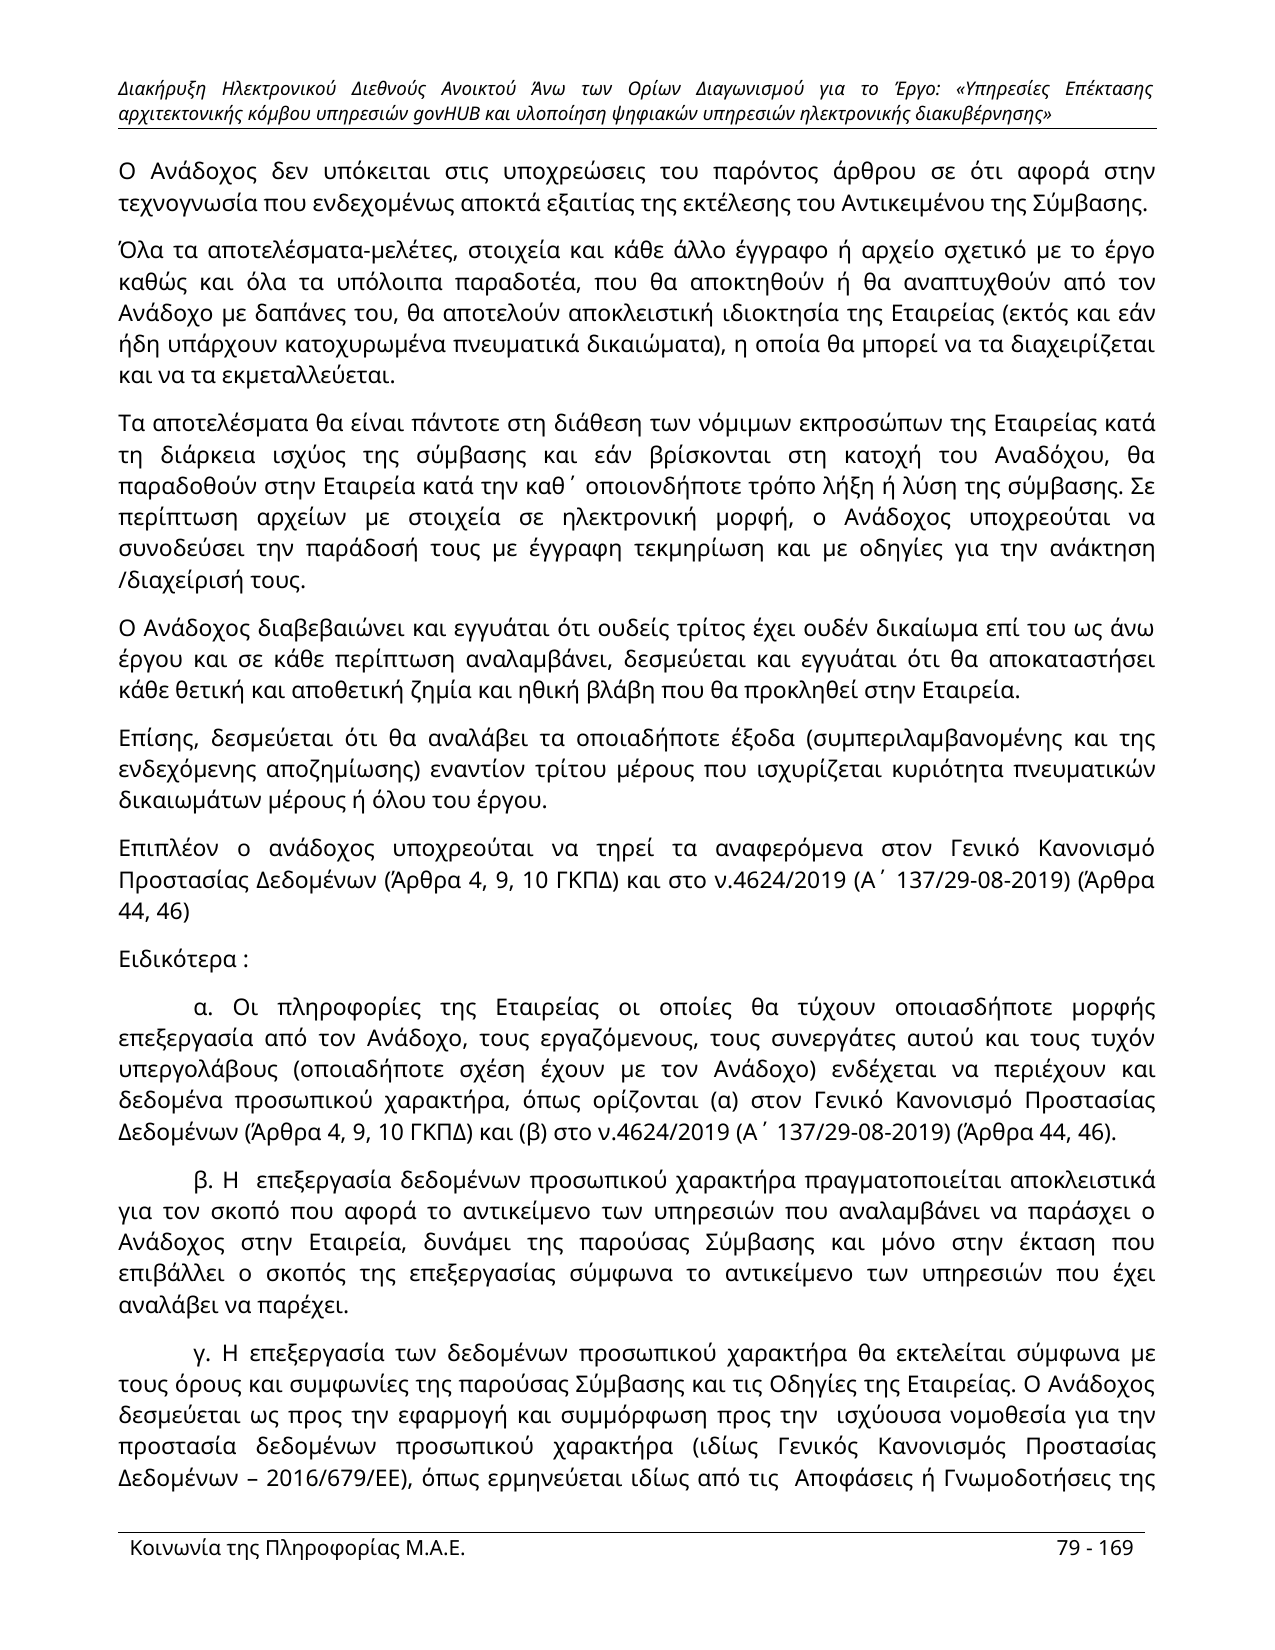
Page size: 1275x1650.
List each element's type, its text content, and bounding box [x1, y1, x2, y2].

text Τα αποτελέσματα θα είναι πάντοτε στη διάθεση των νόμιμων εκπροσώπων της Εταιρείας κατά τη διάρκεια ισχύος της σύμβασης και εάν βρίσκονται στη κατοχή του Αναδόχου, θα παραδοθούν στην Εταιρεία κατά την καθ΄ οποιονδήποτε τρόπο λήξη ή λύση της σύμβασης. Σε περίπτωση αρχείων με στοιχεία σε ηλεκτρονική μορφή, ο Ανάδοχος υποχρεούται να συνοδεύσει την παράδοσή τους με έγγραφη τεκμηρίωση και με οδηγίες για την ανάκτηση /διαχείρισή τους. [118, 407, 1157, 595]
text Ο Ανάδοχος δεν υπόκειται στις υποχρεώσεις του παρόντος άρθρου σε ότι αφορά στην τεχνογνωσία που ενδεχομένως αποκτά εξαιτίας της εκτέλεσης του Αντικειμένου της Σύμβασης. [118, 155, 1157, 218]
text β. Η επεξεργασία δεδομένων προσωπικού χαρακτήρα πραγματοποιείται αποκλειστικά για τον σκοπό που αφορά το αντικείμενο των υπηρεσιών που αναλαμβάνει να παράσχει ο Ανάδοχος στην Εταιρεία, δυνάμει της παρούσας Σύμβασης και μόνο στην έκταση που επιβάλλει ο σκοπός της επεξεργασίας σύμφωνα το αντικείμενο των υπηρεσιών που έχει αναλάβει να παρέχει. [118, 1164, 1157, 1320]
text Επίσης, δεσμεύεται ότι θα αναλάβει τα οποιαδήποτε έξοδα (συμπεριλαμβανομένης και της ενδεχόμενης αποζημίωσης) εναντίον τρίτου μέρους που ισχυρίζεται κυριότητα πνευματικών δικαιωμάτων μέρους ή όλου του έργου. [118, 722, 1157, 816]
text α. Οι πληροφορίες της Εταιρείας οι οποίες θα τύχουν οποιασδήποτε μορφής επεξεργασία από τον Ανάδοχο, τους εργαζόμενους, τους συνεργάτες αυτού και τους τυχόν υπεργολάβους (οποιαδήποτε σχέση έχουν με τον Ανάδοχο) ενδέχεται να περιέχουν και δεδομένα προσωπικού χαρακτήρα, όπως ορίζονται (α) στον Γενικό Κανονισμό Προστασίας Δεδομένων (Άρθρα 4, 9, 10 ΓΚΠΔ) και (β) στο ν.4624/2019 (Α΄ 137/29-08-2019) (Άρθρα 44, 46). [118, 991, 1157, 1147]
text Ειδικότερα : [118, 943, 1157, 974]
text Όλα τα αποτελέσματα-μελέτες, στοιχεία και κάθε άλλο έγγραφο ή αρχείο σχετικό με το έργο καθώς και όλα τα υπόλοιπα παραδοτέα, που θα αποκτηθούν ή θα αναπτυχθούν από τον Ανάδοχο με δαπάνες του, θα αποτελούν αποκλειστική ιδιοκτησία της Εταιρείας (εκτός και εάν ήδη υπάρχουν κατοχυρωμένα πνευματικά δικαιώματα), η οποία θα μπορεί να τα διαχειρίζεται και να τα εκμεταλλεύεται. [118, 234, 1157, 391]
text Ο Ανάδοχος διαβεβαιώνει και εγγυάται ότι ουδείς τρίτος έχει ουδέν δικαίωμα επί του ως άνω έργου και σε κάθε περίπτωση αναλαμβάνει, δεσμεύεται και εγγυάται ότι θα αποκαταστήσει κάθε θετική και αποθετική ζημία και ηθική βλάβη που θα προκληθεί στην Εταιρεία. [118, 612, 1157, 705]
text Επιπλέον ο ανάδοχος υποχρεούται να τηρεί τα αναφερόμενα στον Γενικό Κανονισμό Προστασίας Δεδομένων (Άρθρα 4, 9, 10 ΓΚΠΔ) και στο ν.4624/2019 (Α΄ 137/29-08-2019) (Άρθρα 44, 46) [118, 832, 1157, 926]
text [118, 1337, 1157, 1493]
